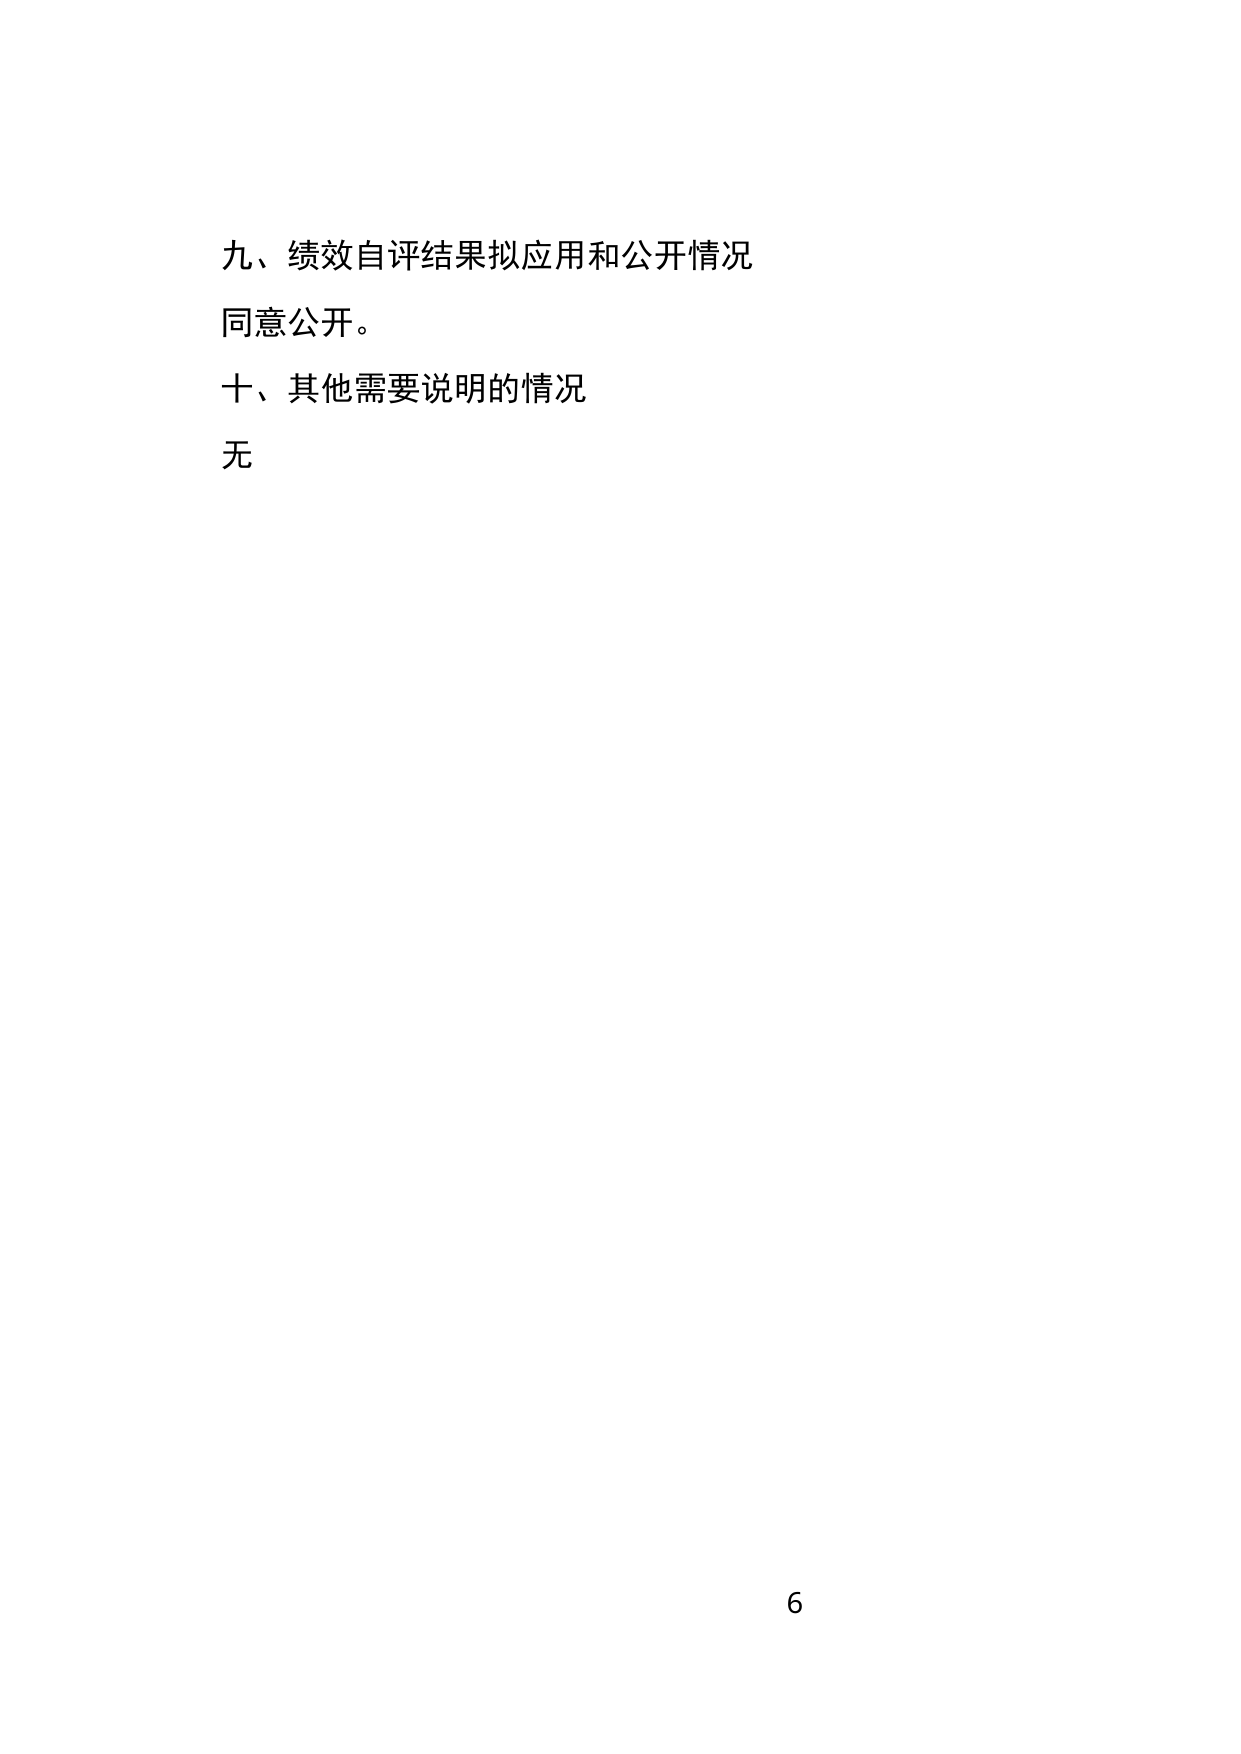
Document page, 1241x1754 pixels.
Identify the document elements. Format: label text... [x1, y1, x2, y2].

text 九、绩效自评结果拟应用和公开情况 [153, 220, 1087, 287]
text 无 [153, 419, 1087, 485]
text 同意公开。 [153, 287, 1087, 353]
text 十、其他需要说明的情况 [153, 353, 1087, 419]
